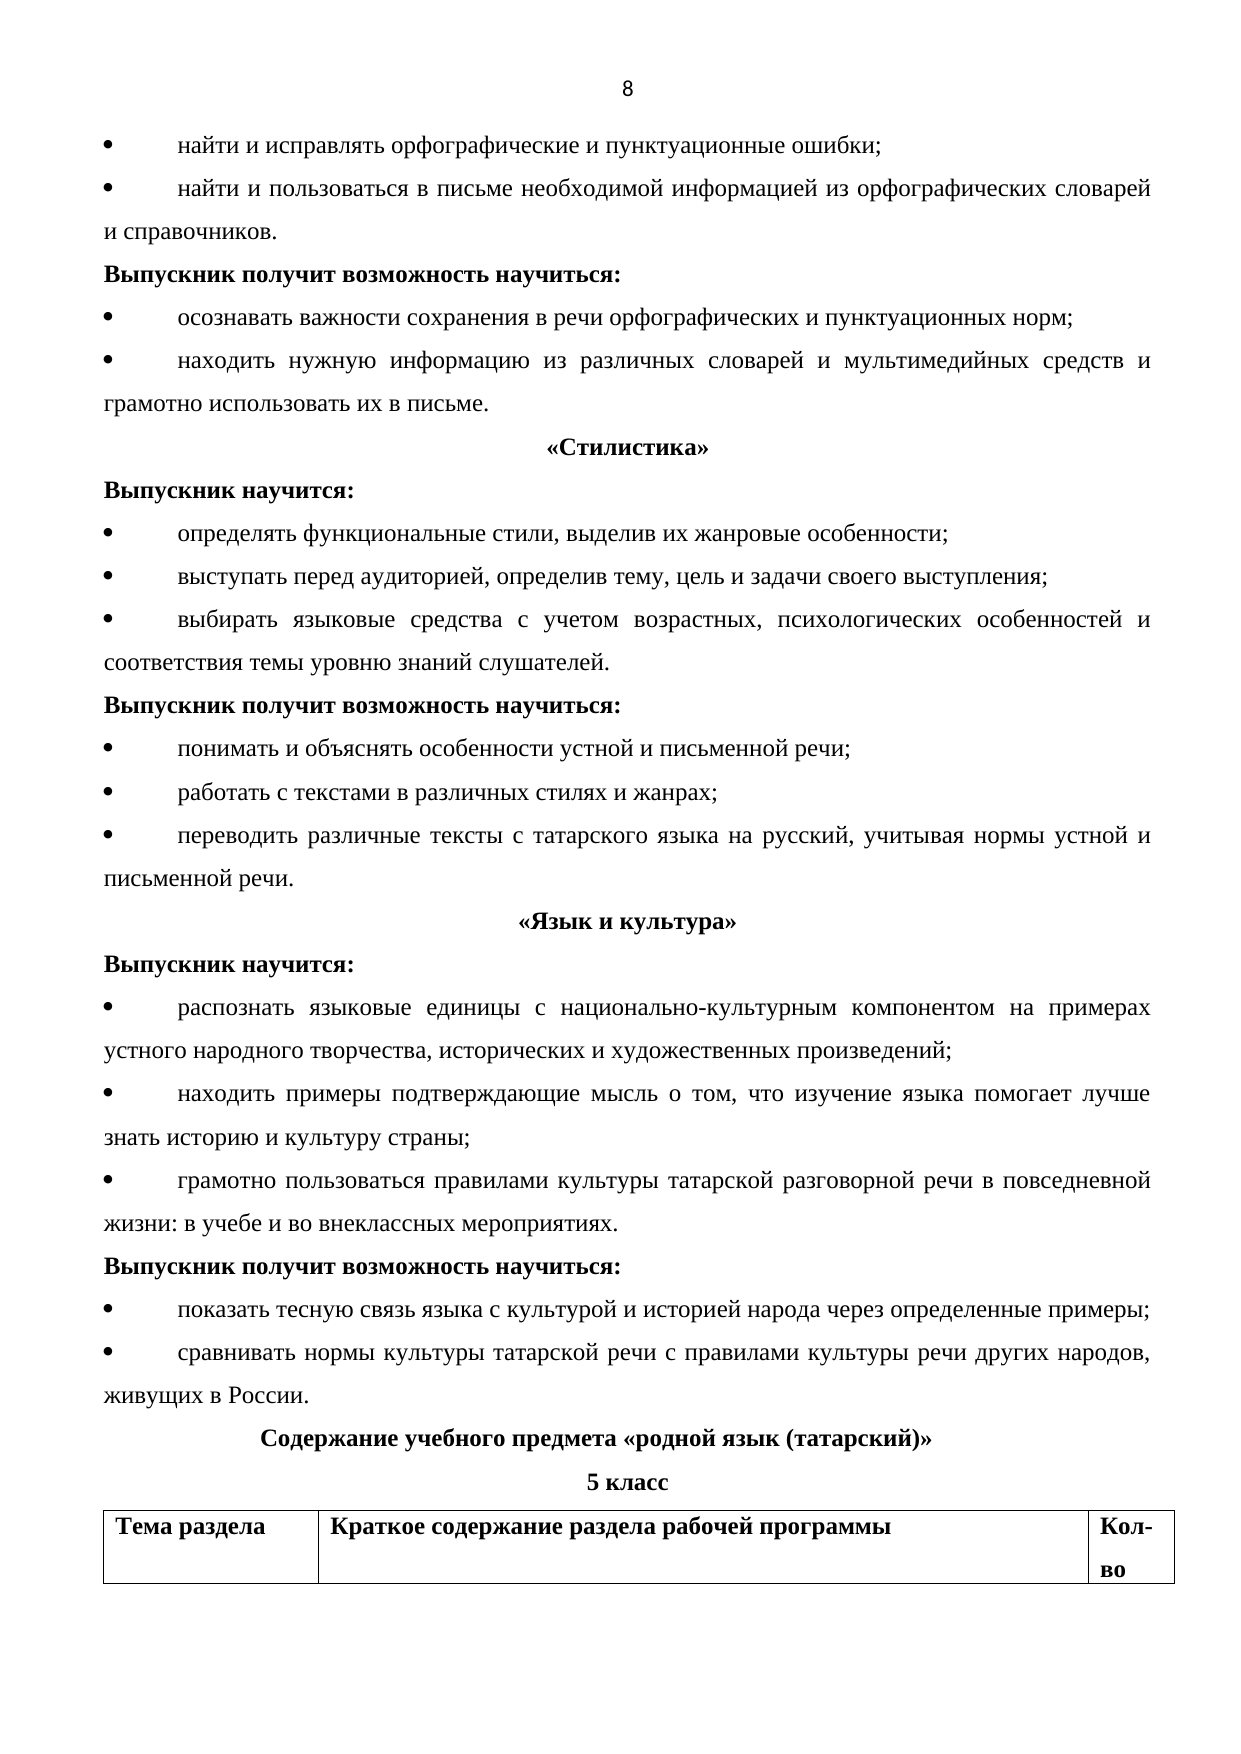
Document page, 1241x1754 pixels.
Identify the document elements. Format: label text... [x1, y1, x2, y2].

text Выпускник получит возможность научиться: [103, 259, 1152, 288]
list найти и исправлять орфографические и пунктуационные ошибки; [103, 130, 1152, 158]
list переводить различные тексты с татарского языка на русский, учитывая нормы устной и письменной речи. [103, 820, 1152, 892]
list выступать перед аудиторией, определив тему, цель и задачи своего выступления; [103, 561, 1152, 590]
table_header Тема раздела [104, 1511, 318, 1583]
text Выпускник научится: [103, 949, 1152, 978]
list осознавать важности сохранения в речи орфографических и пунктуационных норм; [103, 302, 1152, 331]
list работать с текстами в различных стилях и жанрах; [103, 777, 1152, 805]
text «Стилистика» [103, 432, 1152, 460]
text «Язык и культура» [103, 906, 1152, 935]
list выбирать языковые средства с учетом возрастных, психологических особенностей и соответствия темы уровню знаний слушателей. [103, 604, 1152, 676]
text Выпускник получит возможность научиться: [103, 1251, 1152, 1280]
list грамотно пользоваться правилами культуры татарской разговорной речи в повседневной жизни: в учебе и во внеклассных мероприятиях. [103, 1165, 1152, 1237]
text Выпускник получит возможность научиться: [103, 690, 1152, 719]
table_header Кол-во часов [1089, 1511, 1174, 1583]
text 5 класс [103, 1467, 1152, 1495]
list показать тесную связь языка с культурой и историей народа через определенные примеры; [103, 1294, 1152, 1323]
list находить нужную информацию из различных словарей и мультимедийных средств и грамотно использовать их в письме. [103, 345, 1152, 417]
list сравнивать нормы культуры татарской речи с правилами культуры речи других народов, живущих в России. [103, 1337, 1152, 1409]
list найти и пользоваться в письме необходимой информацией из орфографических словарей и справочников. [103, 173, 1152, 245]
list понимать и объяснять особенности устной и письменной речи; [103, 733, 1152, 762]
list находить примеры подтверждающие мысль о том, что изучение языка помогает лучше знать историю и культуру страны; [103, 1078, 1152, 1150]
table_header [319, 1511, 1088, 1583]
text Выпускник научится: [103, 475, 1152, 503]
text Содержание учебного предмета «родной язык (татарский)» [103, 1423, 1152, 1452]
list распознать языковые единицы с национально-культурным компонентом на примерах устного народного творчества, исторических и художественных произведений; [103, 992, 1152, 1064]
list определять функциональные стили, выделив их жанровые особенности; [103, 518, 1152, 547]
